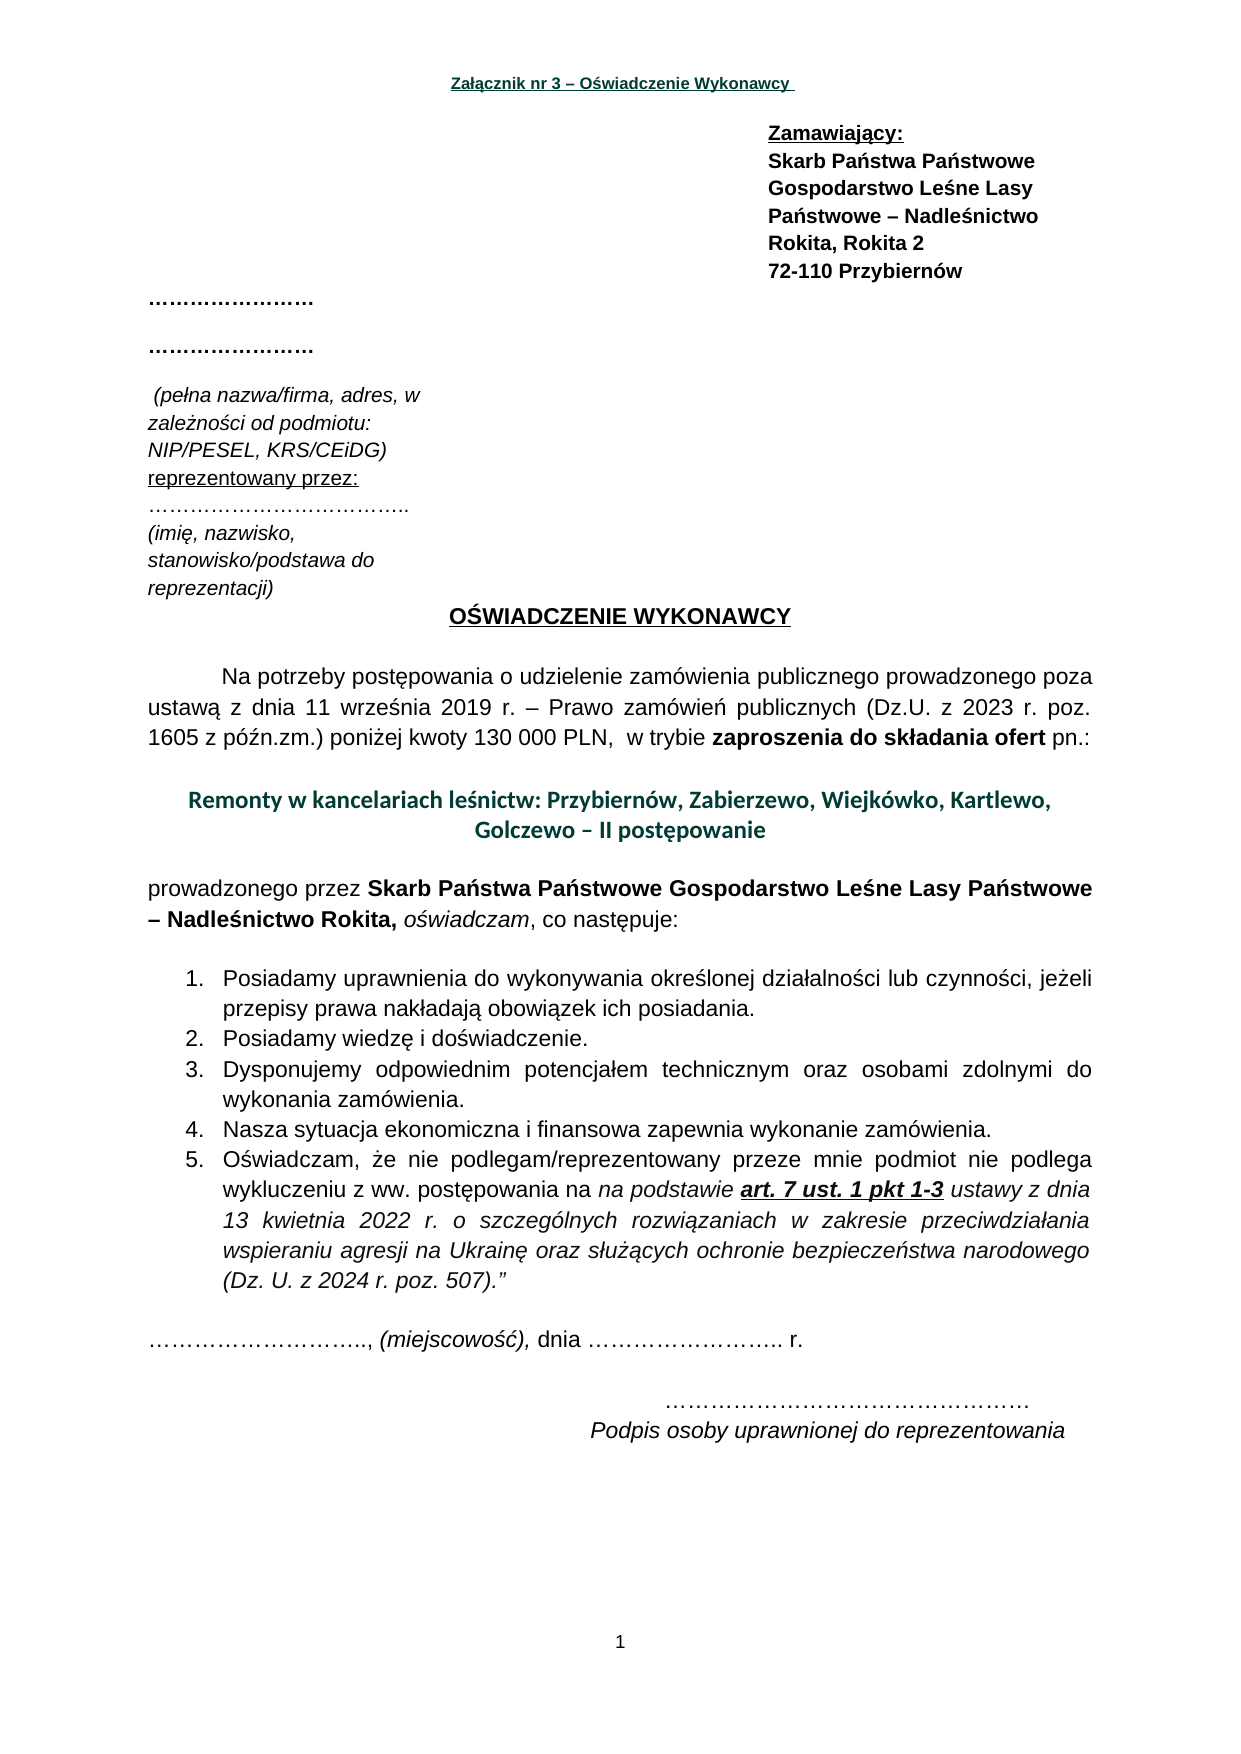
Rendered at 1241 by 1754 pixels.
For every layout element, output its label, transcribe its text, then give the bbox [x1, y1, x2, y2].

text ……………………….., (miejscowość), dnia …………………….. r. [148, 1326, 1093, 1353]
text Skarb Państwa Państwowe Gospodarstwo Leśne Lasy Państwowe – Nadleśnictwo Rokita, Rokita 2 [768, 148, 1093, 255]
text Zamawiający: [694, 121, 1093, 145]
text …………………… [148, 286, 1093, 310]
text ………………………………………… [148, 1387, 1093, 1413]
list Posiadamy uprawnienia do wykonywania określonej działalności lub czynności, jeżeli przepisy prawa nakładają obowiązek ich posiadania. [185, 965, 1093, 1021]
list Oświadczam, że nie podlegam/reprezentowany przeze mnie podmiot nie podlega wykluczeniu z ww. postępowania na na podstawie art. 7 ust. 1 pkt 1-3 ustawy z dnia 13 kwietnia 2022 r. o szczególnych rozwiązaniach w zakresie przeciwdziałania wspieraniu agresji na Ukrainę oraz służących ochronie bezpieczeństwa narodowego (Dz. U. z 2024 r. poz. 507).” [185, 1146, 1093, 1293]
text Na potrzeby postępowania o udzielenie zamówienia publicznego prowadzonego poza ustawą z dnia 11 września 2019 r. – Prawo zamówień publicznych (Dz.U. z 2023 r. poz. 1605 z późn.zm.) poniżej kwoty 130 000 PLN, w trybie zaproszenia do składania ofert pn.: [148, 663, 1093, 750]
text OŚWIADCZENIE WYKONAWCY [148, 603, 1093, 629]
text Remonty w kancelariach leśnictw: Przybiernów, Zabierzewo, Wiejkówko, Kartlewo, Golczewo – II postępowanie [148, 784, 1093, 845]
text (pełna nazwa/firma, adres, w zależności od podmiotu: NIP/PESEL, KRS/CEiDG) [148, 383, 472, 462]
text …………………… [148, 334, 1093, 358]
text ……………………………….. [148, 493, 472, 517]
list Posiadamy wiedzę i doświadczenie. [185, 1025, 1093, 1052]
text Podpis osoby uprawnionej do reprezentowania [590, 1417, 1093, 1443]
list Dysponujemy odpowiednim potencjałem technicznym oraz osobami zdolnymi do wykonania zamówienia. [185, 1056, 1093, 1112]
text prowadzonego przez Skarb Państwa Państwowe Gospodarstwo Leśne Lasy Państwowe – Nadleśnictwo Rokita, oświadczam, co następuje: [148, 875, 1093, 932]
text reprezentowany przez: [148, 465, 1093, 489]
list Nasza sytuacja ekonomiczna i finansowa zapewnia wykonanie zamówienia. [185, 1116, 1093, 1142]
text (imię, nazwisko, stanowisko/podstawa do reprezentacji) [148, 520, 472, 599]
text 72-110 Przybiernów [768, 258, 1093, 282]
